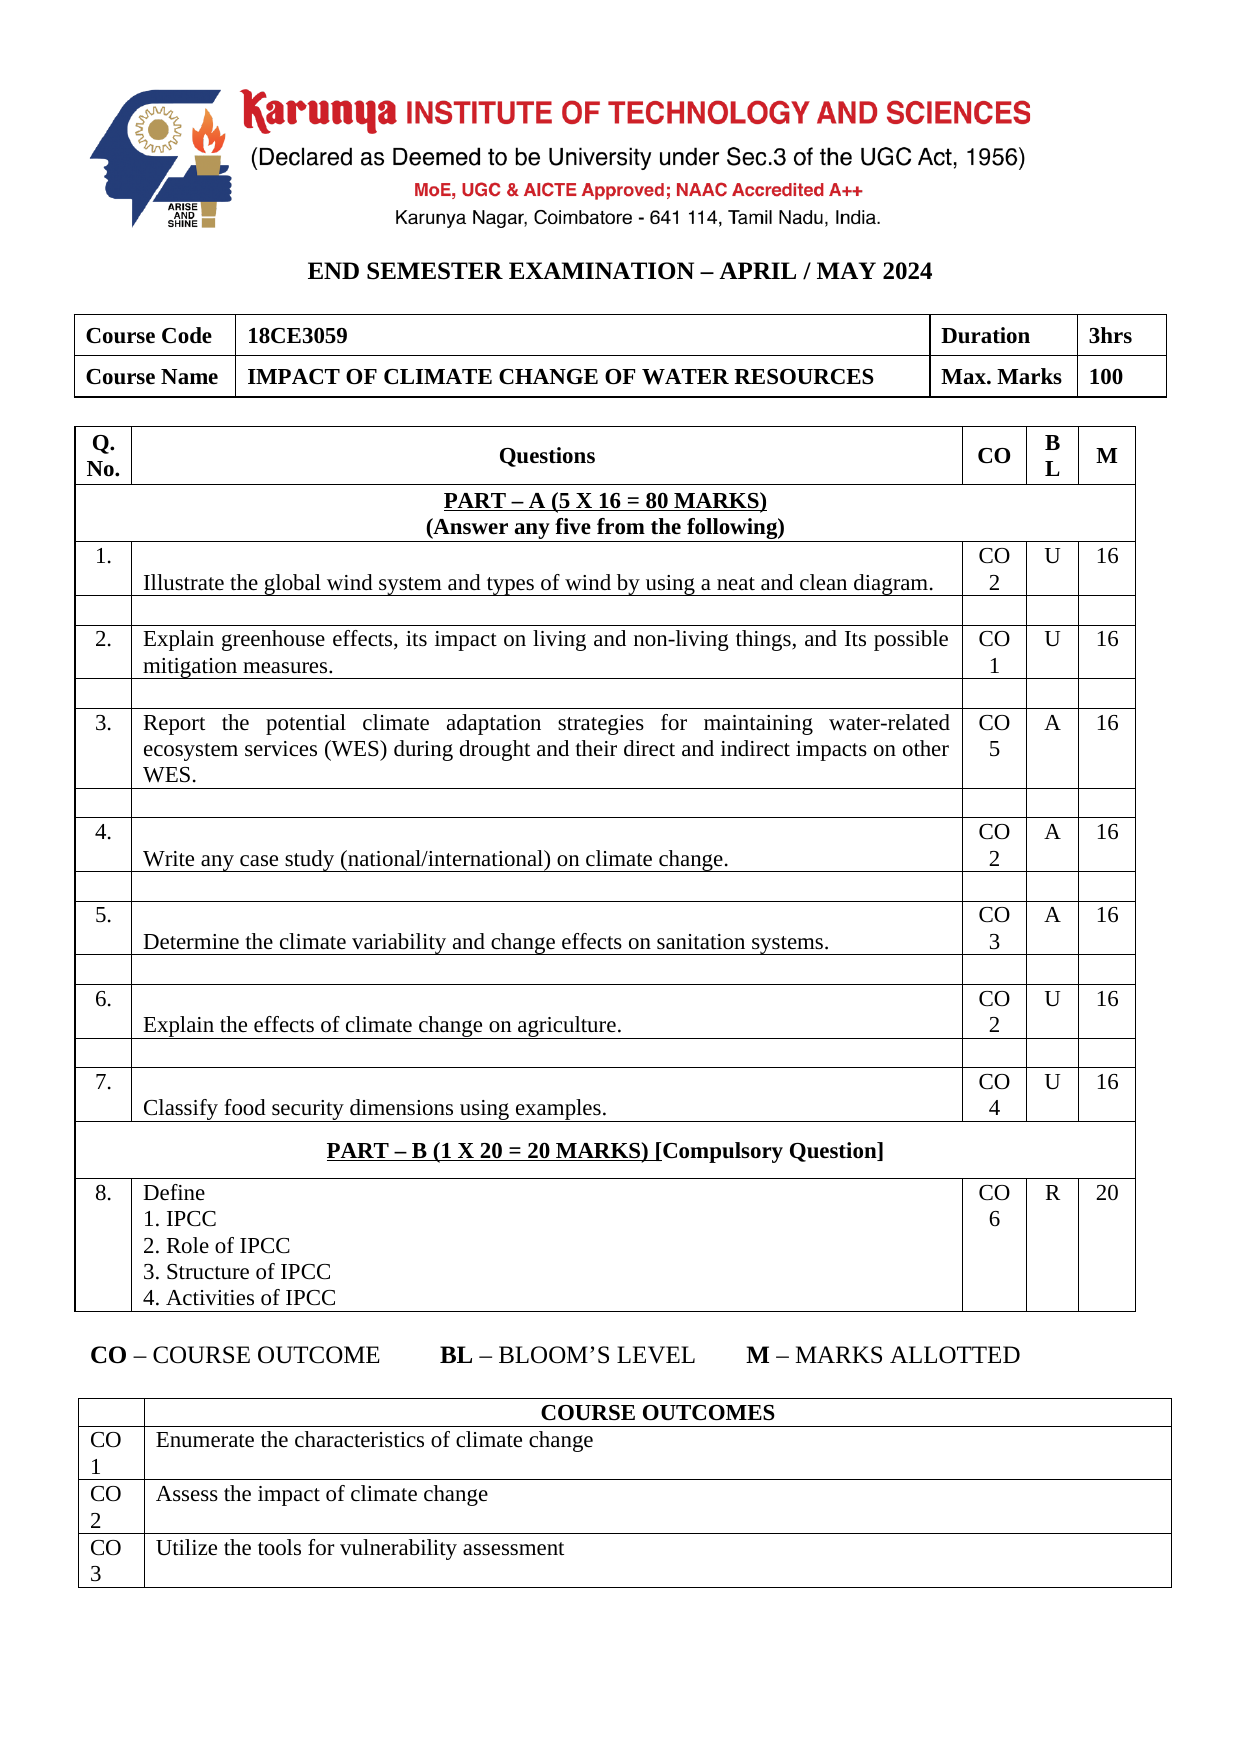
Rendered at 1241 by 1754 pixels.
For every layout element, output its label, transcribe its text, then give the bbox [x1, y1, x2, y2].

text END SEMESTER EXAMINATION – APRIL / MAY 2024 [90, 256, 1150, 285]
table_cell Max. Marks [931, 356, 1077, 396]
table_cell 16 [1079, 709, 1135, 788]
table_header 3hrs [1078, 315, 1166, 355]
table_cell 6. [76, 985, 131, 1037]
table_cell Utilize the tools for vulnerability assessment [145, 1534, 1171, 1587]
table_header [79, 1399, 144, 1426]
table_cell PART – A (5 X 16 = 80 MARKS) (Answer any five from the following) [76, 485, 1135, 541]
table_cell U [1027, 542, 1078, 595]
table_cell 16 [1079, 818, 1135, 871]
table_cell [963, 679, 1026, 708]
table_cell [963, 1039, 1026, 1067]
table_cell [132, 872, 962, 901]
table_cell Explain the effects of climate change on agriculture. [132, 985, 962, 1037]
table_cell 8. [76, 1179, 131, 1311]
table_cell CO3 [963, 902, 1026, 954]
table_cell [1079, 789, 1135, 817]
table_cell [76, 596, 131, 624]
table_cell 16 [1079, 626, 1135, 678]
table_cell Write any case study (national/international) on climate change. [132, 818, 962, 871]
table_cell CO2 [963, 818, 1026, 871]
table_cell Explain greenhouse effects, its impact on living and non-living things, and Its possible mitigation measures. [132, 626, 962, 678]
table_cell 1. [76, 542, 131, 595]
table_cell Define 1. IPCC 2. Role of IPCC 3. Structure of IPCC 4. Activities of IPCC [132, 1179, 962, 1311]
table_cell [1027, 596, 1078, 624]
table_cell [1027, 955, 1078, 984]
table_cell CO2 [963, 985, 1026, 1037]
table_cell A [1027, 818, 1078, 871]
table_cell 4. [76, 818, 131, 871]
table_cell [76, 872, 131, 901]
table_cell 5. [76, 902, 131, 954]
table_cell [1079, 955, 1135, 984]
table_cell [1027, 872, 1078, 901]
table_cell Report the potential climate adaptation strategies for maintaining water‐related ecosystem services (WES) during drought and their direct and indirect impacts on other WES. [132, 709, 962, 788]
table_cell [132, 1039, 962, 1067]
table_cell A [1027, 709, 1078, 788]
table_cell [1027, 1039, 1078, 1067]
table_cell Determine the climate variability and change effects on sanitation systems. [132, 902, 962, 954]
table_cell Illustrate the global wind system and types of wind by using a neat and clean diagram. [132, 542, 962, 595]
table_cell [1027, 789, 1078, 817]
table_cell CO1 [963, 626, 1026, 678]
table_cell [76, 1039, 131, 1067]
table_cell A [1027, 902, 1078, 954]
table_cell [963, 596, 1026, 624]
table_cell PART – B (1 X 20 = 20 MARKS) [Compulsory Question] [76, 1122, 1135, 1178]
table_cell 100 [1078, 356, 1166, 396]
table_cell [132, 789, 962, 817]
table_cell [1079, 596, 1135, 624]
table_cell [76, 789, 131, 817]
table_cell [1027, 679, 1078, 708]
picture [89, 89, 1031, 228]
table_cell 2. [76, 626, 131, 678]
table_cell Assess the impact of climate change [145, 1480, 1171, 1533]
table_header COURSE OUTCOMES [145, 1399, 1171, 1426]
table_header BL [1027, 427, 1078, 484]
table_cell 16 [1079, 902, 1135, 954]
table_cell [76, 955, 131, 984]
table_cell U [1027, 985, 1078, 1037]
table_header Course Code [75, 315, 235, 355]
table_cell R [1027, 1179, 1078, 1311]
table_cell 20 [1079, 1179, 1135, 1311]
text CO – COURSE OUTCOME BL – BLOOM’S LEVEL M – MARKS ALLOTTED [90, 1341, 1150, 1369]
table_cell 16 [1079, 985, 1135, 1037]
table_header M [1079, 427, 1135, 484]
table_cell [1079, 1039, 1135, 1067]
table_header 18CE3059 [236, 315, 929, 355]
table_header Duration [931, 315, 1077, 355]
table_cell 16 [1079, 542, 1135, 595]
table_cell [132, 596, 962, 624]
table_cell CO2 [79, 1480, 144, 1533]
table_cell Course Name [75, 356, 235, 396]
table_cell Enumerate the characteristics of climate change [145, 1427, 1171, 1479]
table_cell CO3 [79, 1534, 144, 1587]
table_cell U [1027, 1068, 1078, 1121]
table_cell 7. [76, 1068, 131, 1121]
table_cell 16 [1079, 1068, 1135, 1121]
table_cell [132, 955, 962, 984]
table_cell [963, 789, 1026, 817]
table_cell [132, 679, 962, 708]
table_header Questions [132, 427, 962, 484]
table_cell [1079, 872, 1135, 901]
table_cell CO4 [963, 1068, 1026, 1121]
table_cell [76, 679, 131, 708]
table_header Q. No. [76, 427, 131, 484]
table_cell 3. [76, 709, 131, 788]
table_cell Classify food security dimensions using examples. [132, 1068, 962, 1121]
table_cell CO1 [79, 1427, 144, 1479]
table_cell CO2 [963, 542, 1026, 595]
table_cell CO5 [963, 709, 1026, 788]
table_cell U [1027, 626, 1078, 678]
table_header CO [963, 427, 1026, 484]
table_cell [1079, 679, 1135, 708]
table_cell CO6 [963, 1179, 1026, 1311]
table_cell [963, 955, 1026, 984]
table_cell [963, 872, 1026, 901]
table_cell IMPACT OF CLIMATE CHANGE OF WATER RESOURCES [236, 356, 929, 396]
